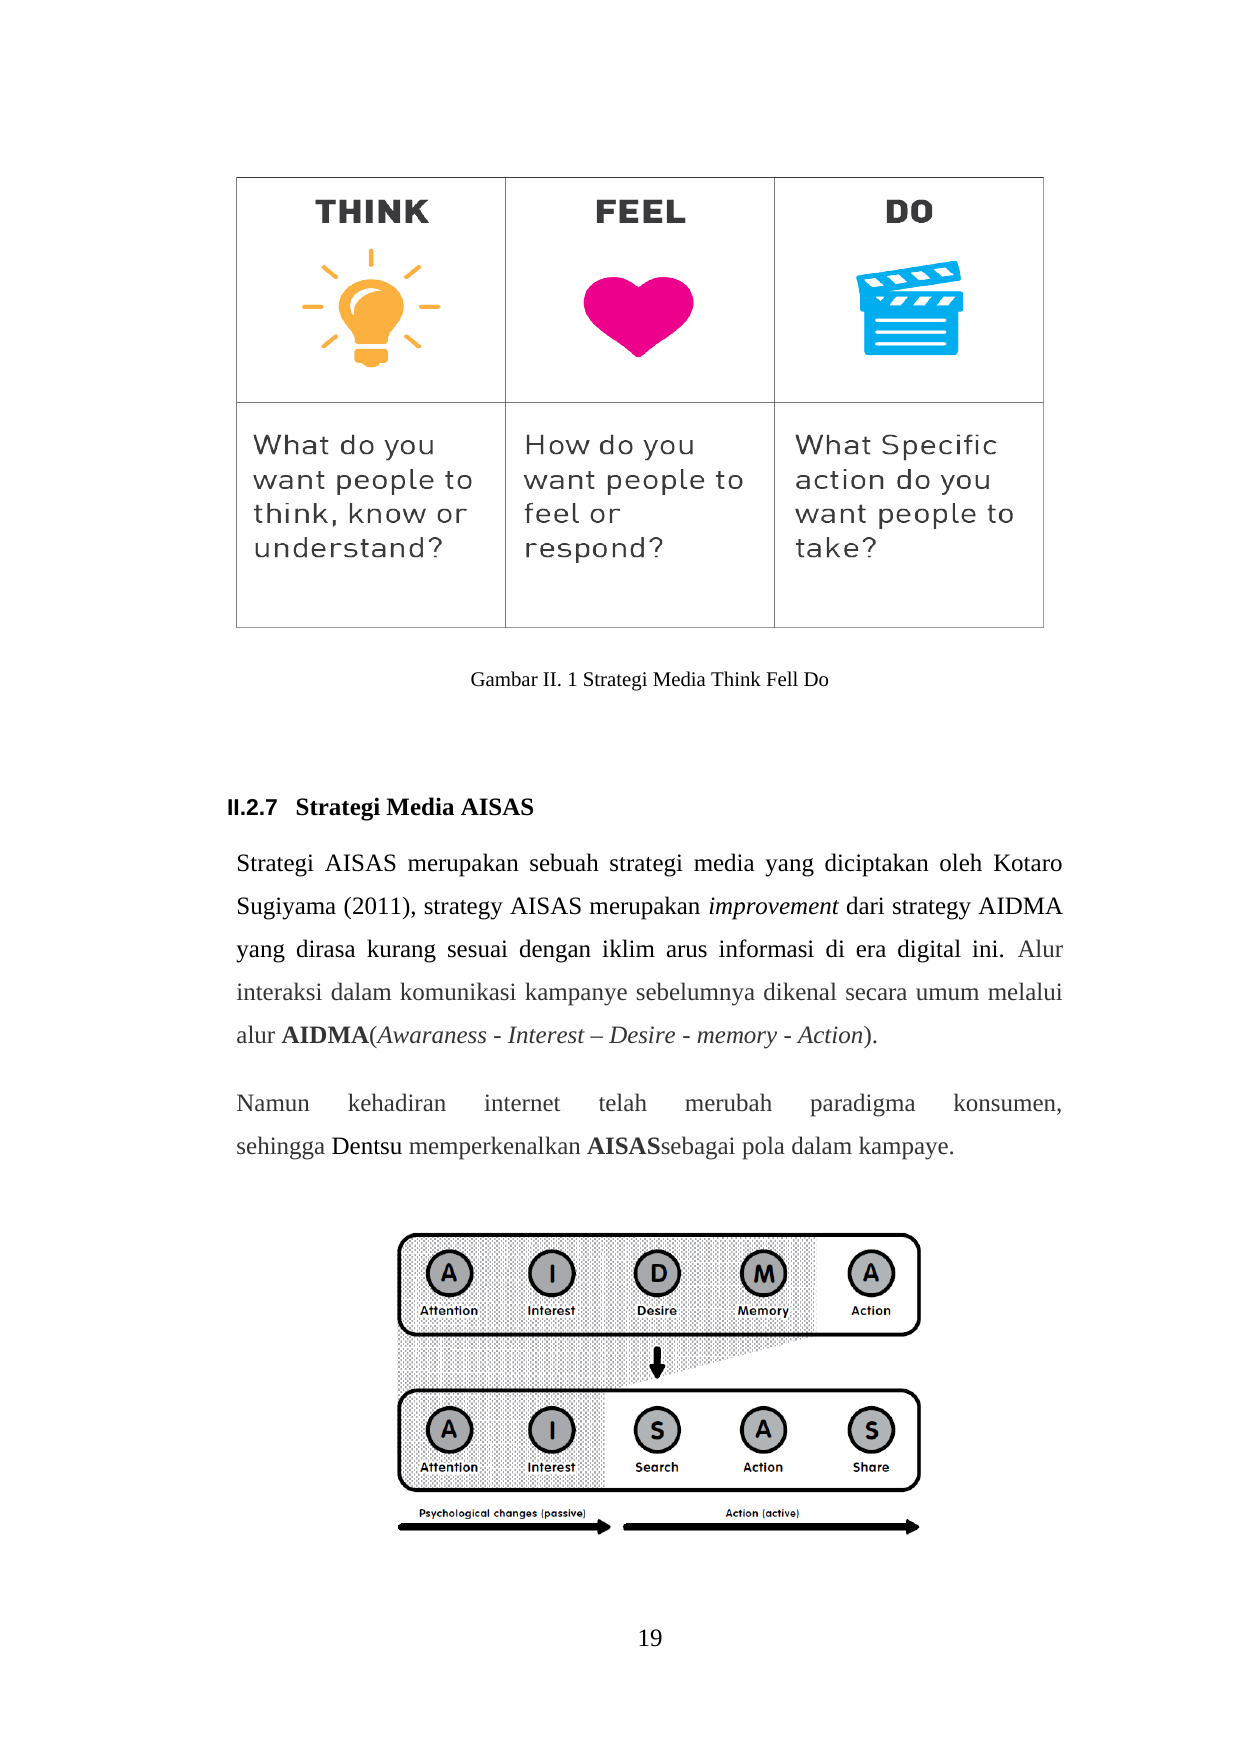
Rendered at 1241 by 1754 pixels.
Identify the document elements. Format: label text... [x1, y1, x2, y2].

picture [311, 1199, 1004, 1547]
text Namun kehadiran internet telah merubah paradigma konsumen, sehingga Dentsu memperkenalkan AISASsebagai pola dalam kampaye. [236, 1117, 1063, 1160]
subtitle Strategi Media AISAS [227, 792, 1063, 821]
text Strategi AISAS merupakan sebuah strategi media yang diciptakan oleh Kotaro Sugiyama (2011), strategy AISAS merupakan improvement dari strategy AIDMA yang dirasa kurang sesuai dengan iklim arus informasi di era digital ini. Alur interaksi dalam komunikasi kampanye sebelumnya dikenal secara umum melalui alur AIDMA(Awaraness - Interest – Desire - memory - Action). [236, 848, 1063, 1049]
picture [236, 177, 1044, 628]
